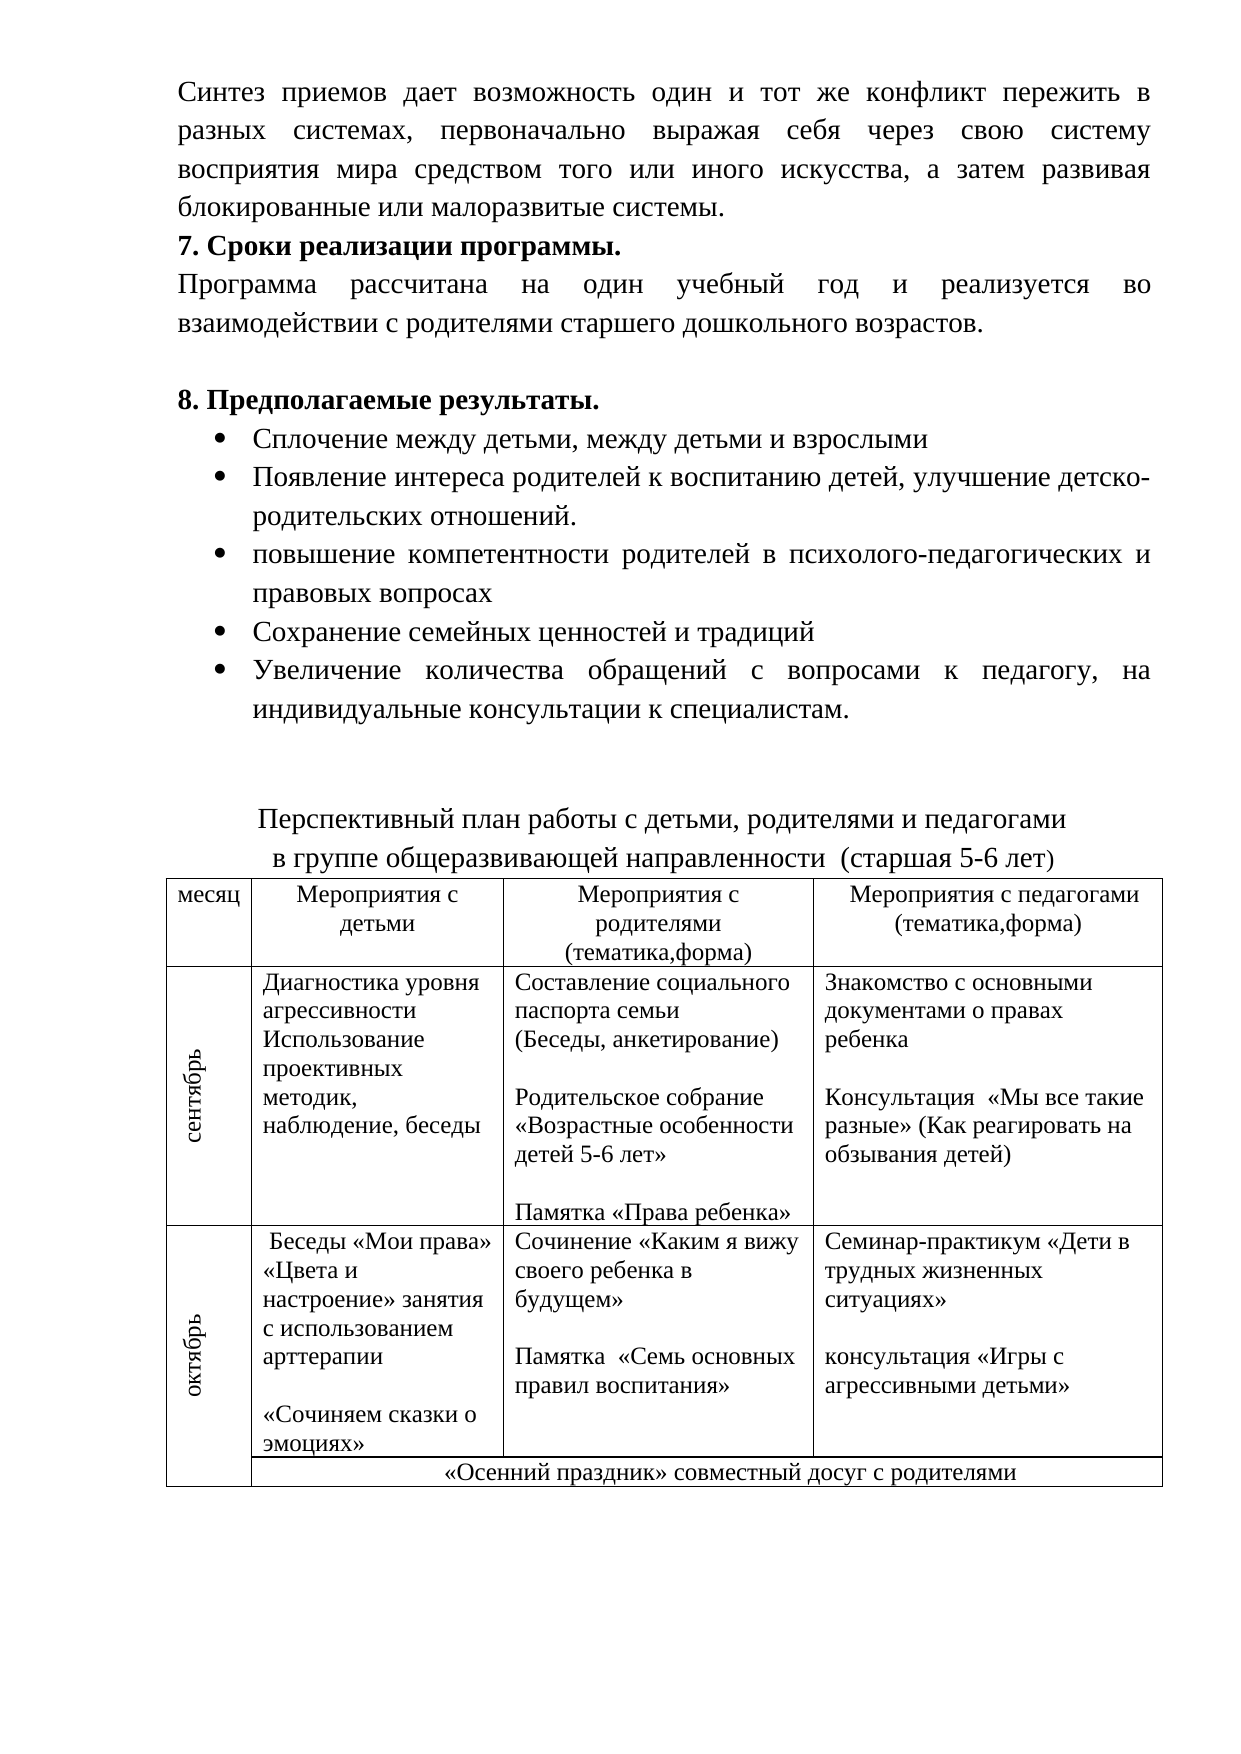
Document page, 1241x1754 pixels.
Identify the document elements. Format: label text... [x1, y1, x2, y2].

text Перспективный план работы с детьми, родителями и педагогами [177, 801, 1152, 835]
table_cell Составление социального паспорта семьи (Беседы, анкетирование) Родительское собрание «Возрастные особенности детей 5-6 лет» Памятка «Права ребенка» [504, 967, 813, 1225]
table_cell Беседы «Мои права» «Цвета и настроение» занятия с использованием арттерапии «Сочиняем сказки о эмоциях» [252, 1226, 503, 1456]
table_cell Диагностика уровня агрессивности Использование проективных методик, наблюдение, беседы [252, 967, 503, 1225]
list Увеличение количества обращений с вопросами к педагогу, на индивидуальные консультации к специалистам. [215, 652, 1152, 724]
table_cell «Осенний праздник» совместный досуг с родителями [252, 1458, 1162, 1486]
text 8. Предполагаемые результаты. [177, 382, 1152, 416]
table_header месяц [167, 879, 251, 966]
table_cell сентябрь [167, 967, 251, 1225]
text 7. Сроки реализации программы. [177, 228, 1152, 262]
table_cell Знакомство с основными документами о правах ребенка Консультация «Мы все такие разные» (Как реагировать на обзывания детей) [814, 967, 1162, 1225]
list Сохранение семейных ценностей и традиций [215, 614, 1152, 647]
text в группе общеразвивающей направленности (старшая 5-6 лет) [177, 840, 1152, 873]
table_header Мероприятия с детьми [252, 879, 503, 966]
table_cell октябрь [167, 1226, 251, 1486]
table_cell Семинар-практикум «Дети в трудных жизненных ситуациях» консультация «Игры с агрессивными детьми» [814, 1226, 1162, 1456]
text Программа рассчитана на один учебный год и реализуется во взаимодействии с родителями старшего дошкольного возрастов. [177, 267, 1152, 339]
text Синтез приемов дает возможность один и тот же конфликт пережить в разных системах, первоначально выражая себя через свою систему восприятия мира средством того или иного искусства, а затем развивая блокированные или малоразвитые системы. [177, 74, 1152, 223]
list Появление интереса родителей к воспитанию детей, улучшение детско-родительских отношений. [215, 459, 1152, 532]
table_header Мероприятия с педагогами (тематика,форма) [814, 879, 1162, 966]
table_header Мероприятия с родителями (тематика,форма) [504, 879, 813, 966]
list повышение компетентности родителей в психолого-педагогических и правовых вопросах [215, 537, 1152, 609]
table_cell Сочинение «Каким я вижу своего ребенка в будущем» Памятка «Семь основных правил воспитания» [504, 1226, 813, 1456]
list Сплочение между детьми, между детьми и взрослыми [215, 421, 1152, 454]
